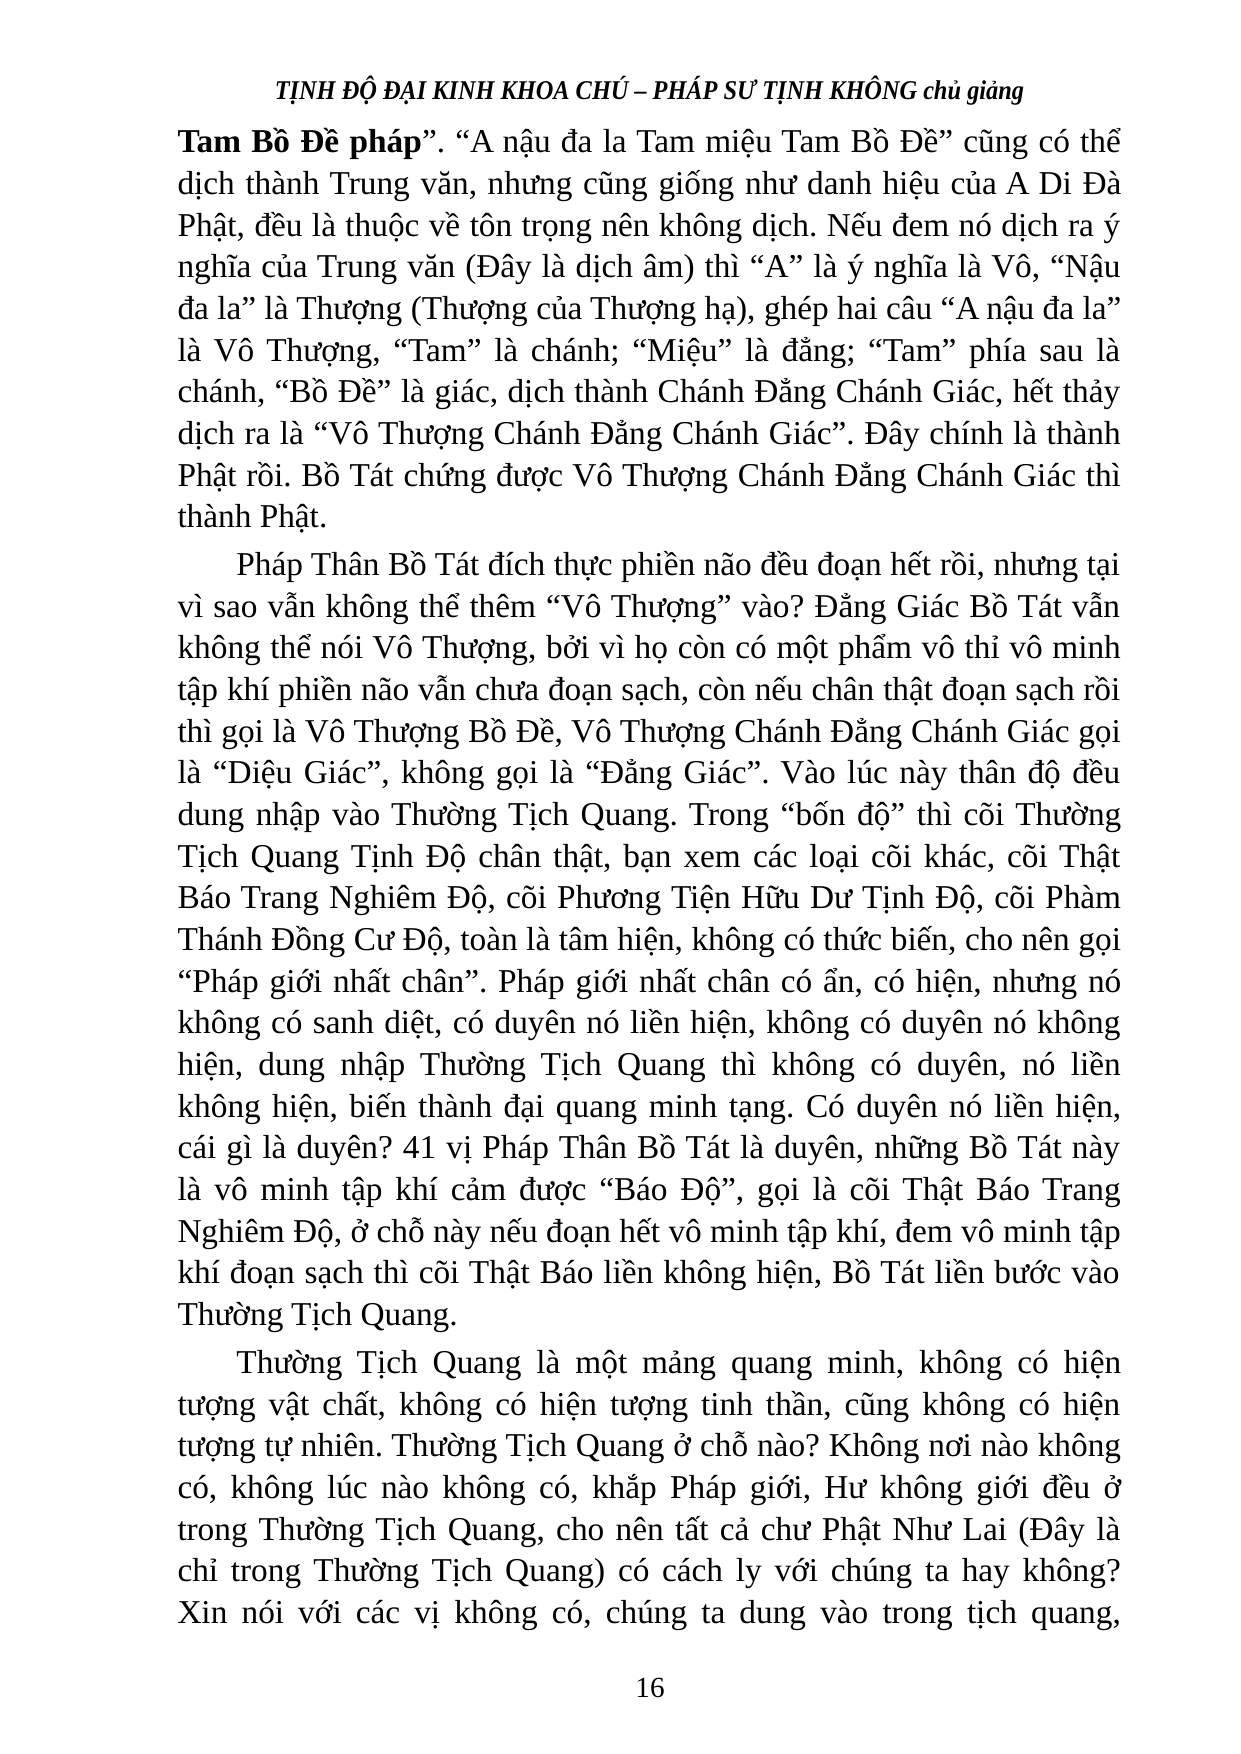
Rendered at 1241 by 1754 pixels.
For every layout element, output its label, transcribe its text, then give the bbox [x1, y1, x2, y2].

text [177, 1339, 1122, 1631]
text Pháp Thân Bồ Tát đích thực phiền não đều đoạn hết rồi, nhưng tại vì sao vẫn không thể thêm “Vô Thượng” vào? Đẳng Giác Bồ Tát vẫn không thể nói Vô Thượng, bởi vì họ còn có một phẩm vô thỉ vô minh tập khí phiền não vẫn chưa đoạn sạch, còn nếu chân thật đoạn sạch rồi thì gọi là Vô Thượng Bồ Đề, Vô Thượng Chánh Đẳng Chánh Giác gọi là “Diệu Giác”, không gọi là “Đẳng Giác”. Vào lúc này thân độ đều dung nhập vào Thường Tịch Quang. Trong “bốn độ” thì cõi Thường Tịch Quang Tịnh Độ chân thật, bạn xem các loại cõi khác, cõi Thật Báo Trang Nghiêm Độ, cõi Phương Tiện Hữu Dư Tịnh Độ, cõi Phàm Thánh Đồng Cư Độ, toàn là tâm hiện, không có thức biến, cho nên gọi “Pháp giới nhất chân”. Pháp giới nhất chân có ẩn, có hiện, nhưng nó không có sanh diệt, có duyên nó liền hiện, không có duyên nó không hiện, dung nhập Thường Tịch Quang thì không có duyên, nó liền không hiện, biến thành đại quang minh tạng. Có duyên nó liền hiện, cái gì là duyên? 41 vị Pháp Thân Bồ Tát là duyên, những Bồ Tát này là vô minh tập khí cảm được “Báo Độ”, gọi là cõi Thật Báo Trang Nghiêm Độ, ở chỗ này nếu đoạn hết vô minh tập khí, đem vô minh tập khí đoạn sạch thì cõi Thật Báo liền không hiện, Bồ Tát liền bước vào Thường Tịch Quang. [177, 541, 1122, 1333]
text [177, 118, 1122, 535]
